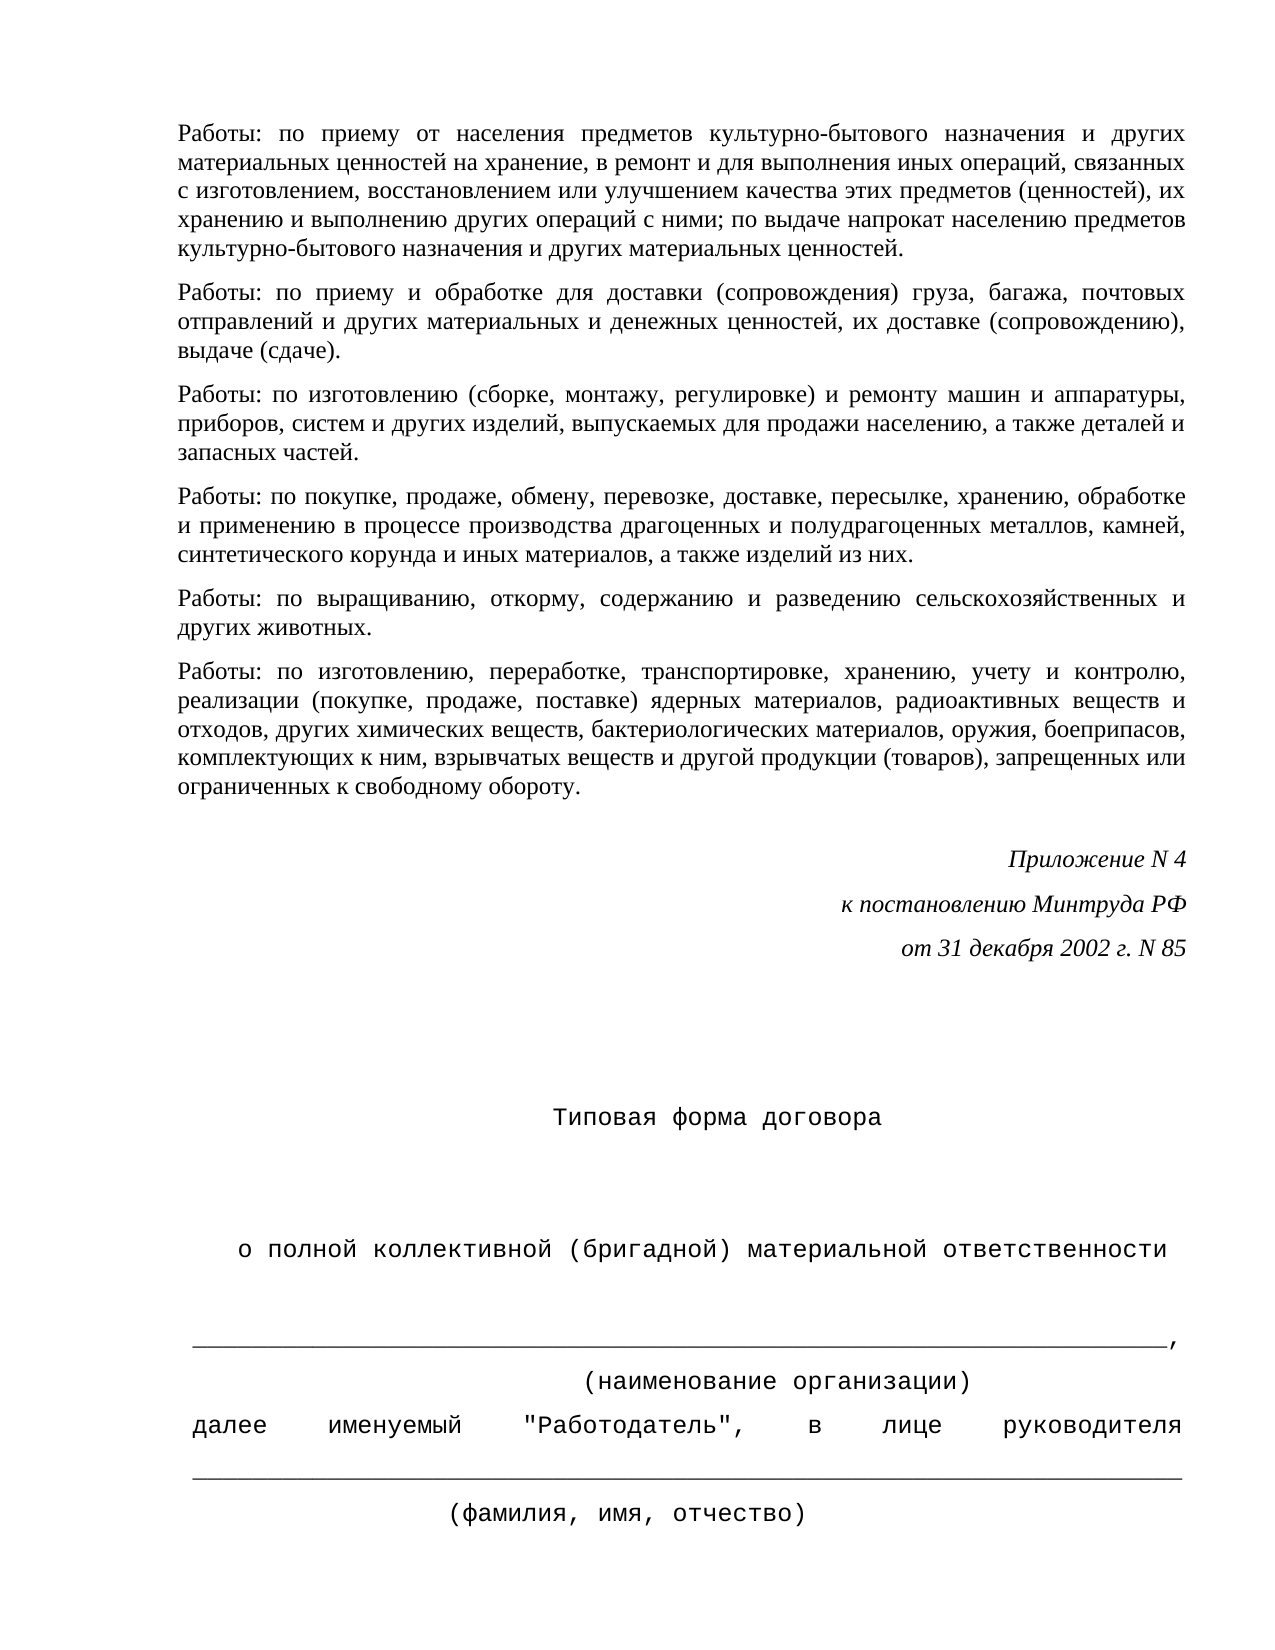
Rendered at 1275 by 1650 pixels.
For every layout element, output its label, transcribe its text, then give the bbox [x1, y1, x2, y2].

text (наименование организации) [177, 1368, 1186, 1397]
text от 31 декабря 2002 г. N 85 [177, 933, 1186, 962]
text Работы: по приему от населения предметов культурно-бытового назначения и других материальных ценностей на хранение, в ремонт и для выполнения иных операций, связанных с изготовлением, восстановлением или улучшением качества этих предметов (ценностей), их хранению и выполнению других операций с ними; по выдаче напрокат населению предметов культурно-бытового назначения и других материальных ценностей. [177, 118, 1186, 262]
text к постановлению Минтруда РФ [177, 889, 1186, 917]
text Работы: по покупке, продаже, обмену, перевозке, доставке, пересылке, хранению, обработке и применению в процессе производства драгоценных и полудрагоценных металлов, камней, синтетического корунда и иных материалов, а также изделий из них. [177, 481, 1186, 567]
text Работы: по приему и обработке для доставки (сопровождения) груза, багажа, почтовых отправлений и других материальных и денежных ценностей, их доставке (сопровождению), выдаче (сдаче). [177, 277, 1186, 364]
text Типовая форма договора [177, 1104, 1186, 1133]
text Приложение N 4 [177, 844, 1186, 873]
text Работы: по изготовлению, переработке, транспортировке, хранению, учету и контролю, реализации (покупке, продаже, поставке) ядерных материалов, радиоактивных веществ и отходов, других химических веществ, бактериологических материалов, оружия, боеприпасов, комплектующих к ним, взрывчатых веществ и другой продукции (товаров), запрещенных или ограниченных к свободному обороту. [177, 656, 1186, 800]
text о полной коллективной (бригадной) материальной ответственности [177, 1237, 1186, 1265]
text (фамилия, имя, отчество) [177, 1500, 1186, 1529]
text __________________________________________________________________ [177, 1456, 1186, 1485]
text _________________________________________________________________, [177, 1324, 1186, 1353]
text Работы: по выращиванию, откорму, содержанию и разведению сельскохозяйственных и других животных. [177, 583, 1186, 641]
text далее именуемый "Работодатель", в лице руководителя [177, 1412, 1186, 1441]
text Работы: по изготовлению (сборке, монтажу, регулировке) и ремонту машин и аппаратуры, приборов, систем и других изделий, выпускаемых для продажи населению, а также деталей и запасных частей. [177, 379, 1186, 466]
